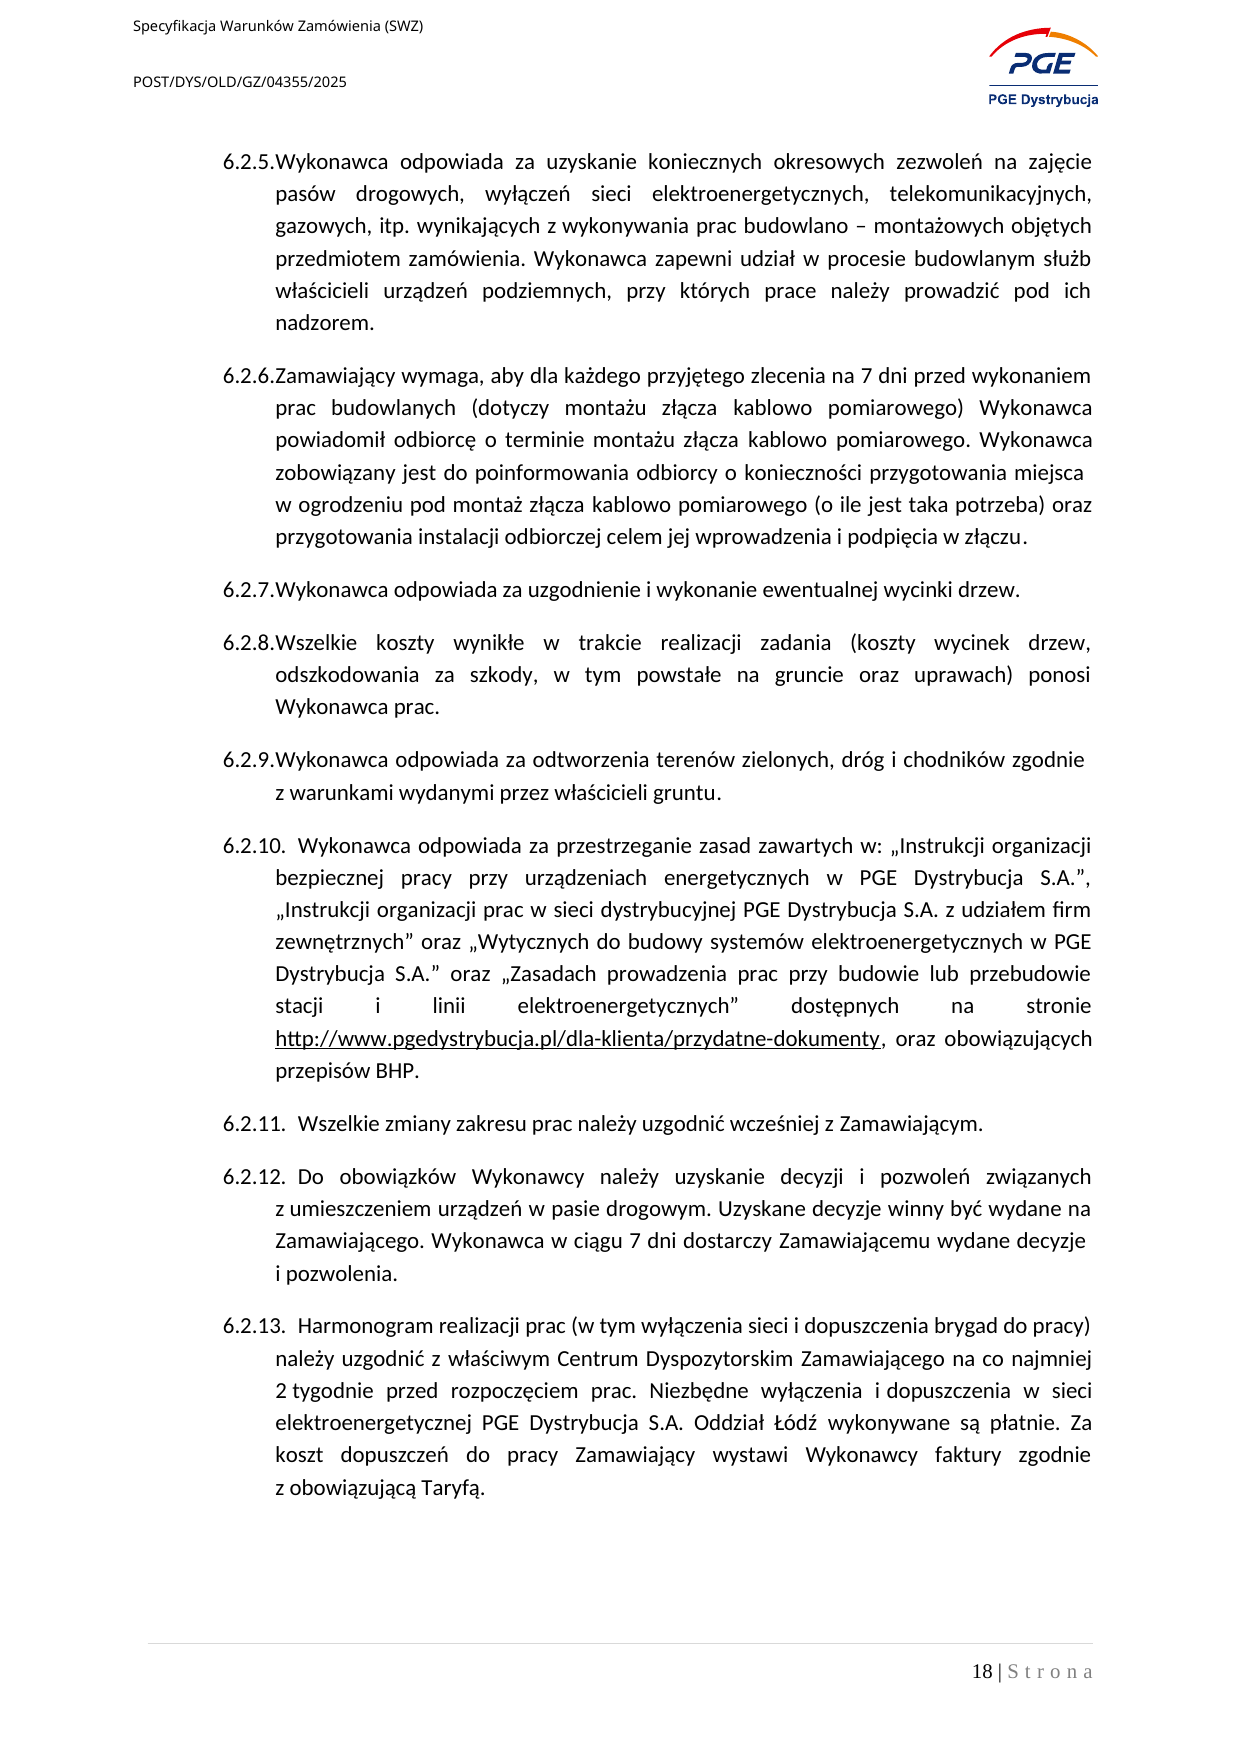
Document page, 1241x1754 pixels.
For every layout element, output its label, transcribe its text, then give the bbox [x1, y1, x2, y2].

subtitle Wykonawca odpowiada za uzgodnienie i wykonanie ewentualnej wycinki drzew. [223, 575, 1093, 603]
subtitle Wykonawca odpowiada za odtworzenia terenów zielonych, dróg i chodników zgodnie z warunkami wydanymi przez właścicieli gruntu. [223, 746, 1093, 806]
subtitle Wszelkie koszty wynikłe w trakcie realizacji zadania (koszty wycinek drzew, odszkodowania za szkody, w tym powstałe na gruncie oraz uprawach) ponosi Wykonawca prac. [223, 628, 1093, 721]
subtitle Harmonogram realizacji prac (w tym wyłączenia sieci i dopuszczenia brygad do pracy) należy uzgodnić z właściwym Centrum Dyspozytorskim Zamawiającego na co najmniej 2 tygodnie przed rozpoczęciem prac. Niezbędne wyłączenia i dopuszczenia w sieci elektroenergetycznej PGE Dystrybucja S.A. Oddział Łódź wykonywane są płatnie. Za koszt dopuszczeń do pracy Zamawiający wystawi Wykonawcy faktury zgodnie z obowiązującą Taryfą. [223, 1312, 1093, 1501]
subtitle Wykonawca odpowiada za przestrzeganie zasad zawartych w: „Instrukcji organizacji bezpiecznej pracy przy urządzeniach energetycznych w PGE Dystrybucja S.A.”, „Instrukcji organizacji prac w sieci dystrybucyjnej PGE Dystrybucja S.A. z udziałem firm zewnętrznych” oraz „Wytycznych do budowy systemów elektroenergetycznych w PGE Dystrybucja S.A.” oraz „Zasadach prowadzenia prac przy budowie lub przebudowie stacji i linii elektroenergetycznych” dostępnych na stronie http://www.pgedystrybucja.pl/dla-klienta/przydatne-dokumenty, oraz obowiązujących przepisów BHP. [223, 831, 1093, 1084]
subtitle Do obowiązków Wykonawcy należy uzyskanie decyzji i pozwoleń związanych z umieszczeniem urządzeń w pasie drogowym. Uzyskane decyzje winny być wydane na Zamawiającego. Wykonawca w ciągu 7 dni dostarczy Zamawiającemu wydane decyzje i pozwolenia. [223, 1162, 1093, 1287]
subtitle Zamawiający wymaga, aby dla każdego przyjętego zlecenia na 7 dni przed wykonaniem prac budowlanych (dotyczy montażu złącza kablowo pomiarowego) Wykonawca powiadomił odbiorcę o terminie montażu złącza kablowo pomiarowego. Wykonawca zobowiązany jest do poinformowania odbiorcy o konieczności przygotowania miejsca w ogrodzeniu pod montaż złącza kablowo pomiarowego (o ile jest taka potrzeba) oraz przygotowania instalacji odbiorczej celem jej wprowadzenia i podpięcia w złączu. [223, 361, 1093, 550]
subtitle Wykonawca odpowiada za uzyskanie koniecznych okresowych zezwoleń na zajęcie pasów drogowych, wyłączeń sieci elektroenergetycznych, telekomunikacyjnych, gazowych, itp. wynikających z wykonywania prac budowlano – montażowych objętych przedmiotem zamówienia. Wykonawca zapewni udział w procesie budowlanym służb właścicieli urządzeń podziemnych, przy których prace należy prowadzić pod ich nadzorem. [223, 147, 1093, 336]
subtitle Wszelkie zmiany zakresu prac należy uzgodnić wcześniej z Zamawiającym. [223, 1109, 1093, 1137]
